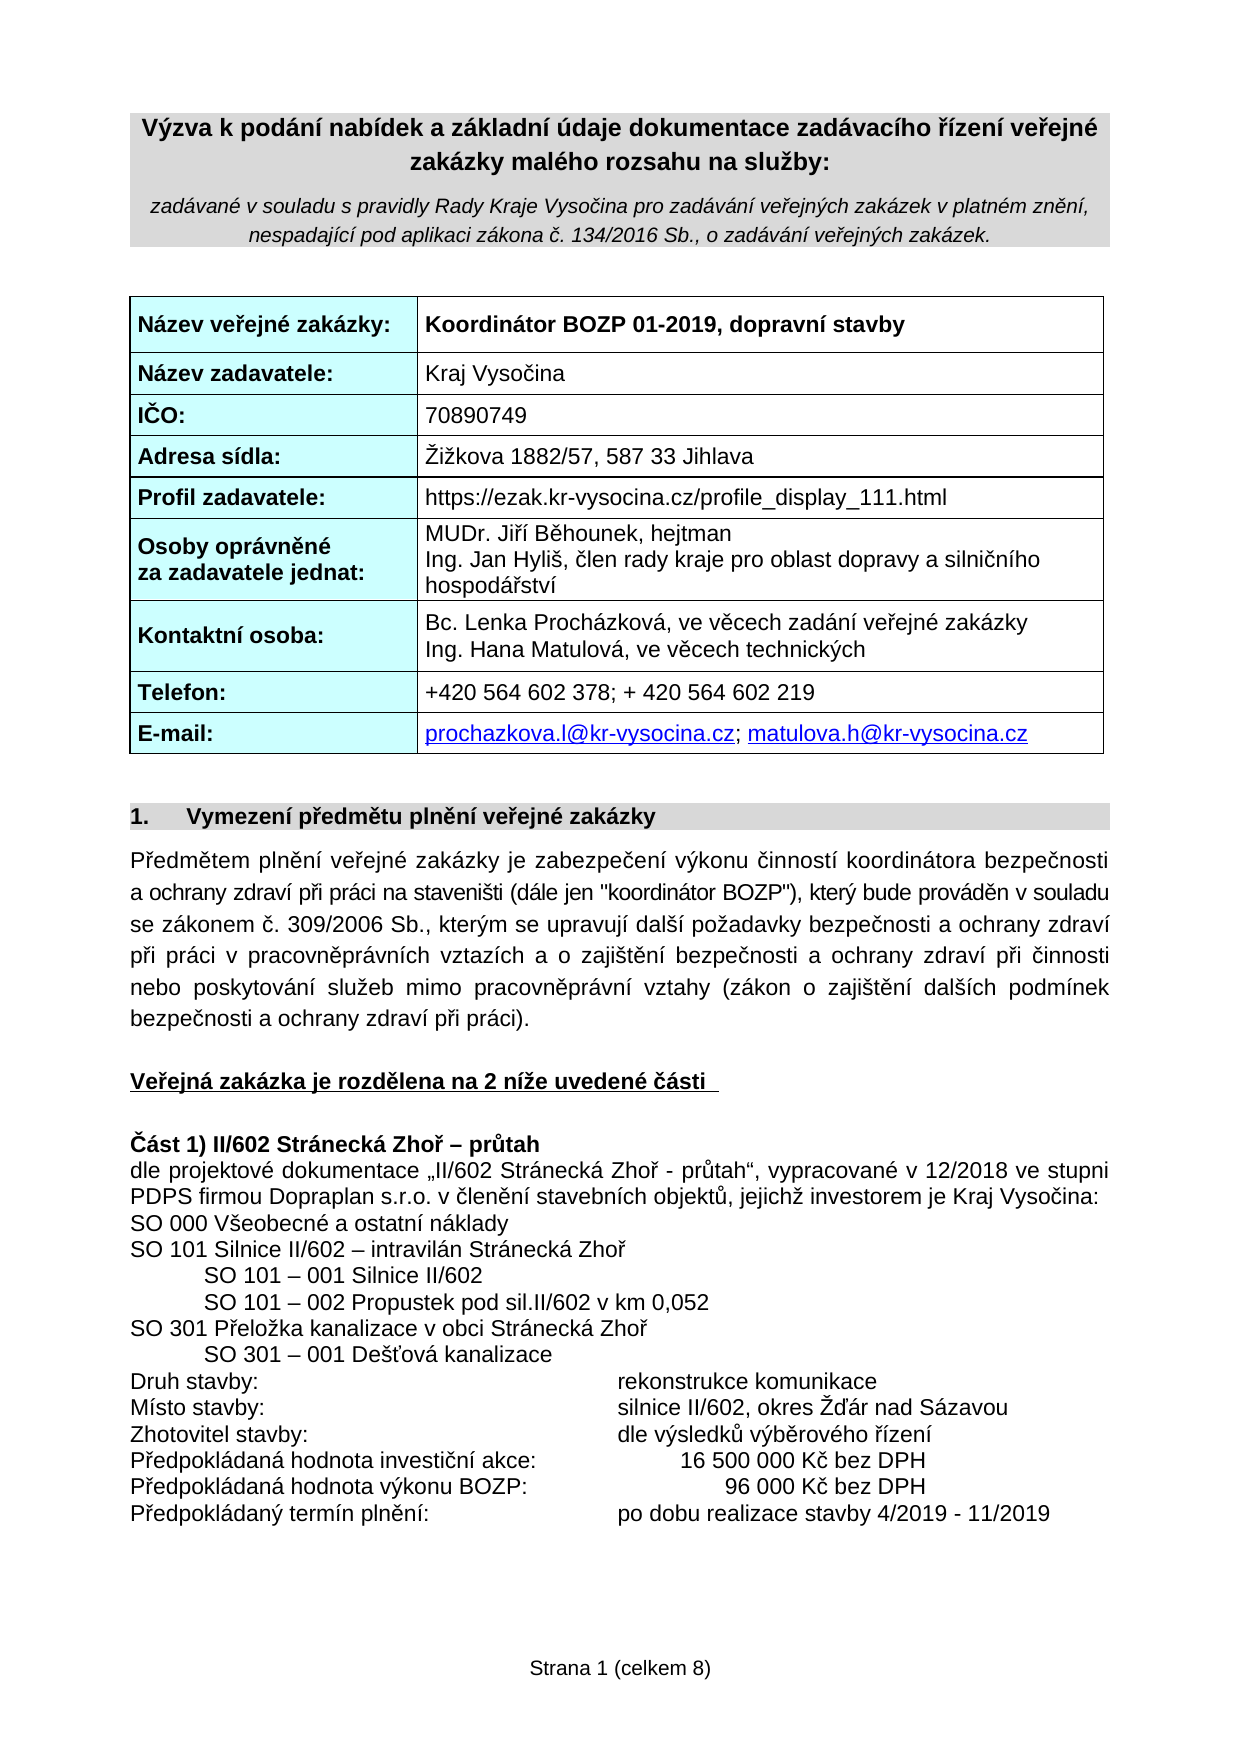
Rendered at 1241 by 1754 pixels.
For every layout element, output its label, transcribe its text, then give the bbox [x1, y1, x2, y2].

table_cell prochazkova.l@kr-vysocina.cz; matulova.h@kr-vysocina.cz [418, 713, 1103, 753]
table_cell Profil zadavatele: [131, 478, 417, 518]
table_cell IČO: [131, 395, 417, 435]
table_cell E-mail: [131, 713, 417, 753]
table_cell Název zadavatele: [131, 353, 417, 394]
table_cell Bc. Lenka Procházková, ve věcech zadání veřejné zakázky Ing. Hana Matulová, ve věcech technických [418, 601, 1103, 671]
text SO 101 – 002 Propustek pod sil.II/602 v km 0,052 [130, 1289, 1110, 1315]
text Místo stavby: silnice II/602, okres Žďár nad Sázavou [130, 1394, 1110, 1421]
table_cell Žižkova 1882/57, 587 33 Jihlava [418, 436, 1103, 476]
text SO 101 Silnice II/602 – intravilán Stránecká Zhoř [130, 1236, 1110, 1262]
text Předpokládaná hodnota investiční akce: 16 500 000 Kč bez DPH [130, 1447, 1110, 1473]
title Veřejná zakázka je rozdělena na 2 níže uvedené části [130, 1068, 1110, 1095]
table_cell 70890749 [418, 395, 1103, 435]
text SO 000 Všeobecné a ostatní náklady [130, 1210, 1110, 1236]
text Předpokládaná hodnota výkonu BOZP: 96 000 Kč bez DPH [130, 1473, 1110, 1499]
table_cell +420 564 602 378; + 420 564 602 219 [418, 672, 1103, 712]
table_header Název veřejné zakázky: [131, 297, 417, 352]
table_header Koordinátor BOZP 01-2019, dopravní stavby [418, 297, 1103, 352]
text Část 1) II/602 Stránecká Zhoř – průtah [130, 1131, 1110, 1157]
table_cell MUDr. Jiří Běhounek, hejtman Ing. Jan Hyliš, člen rady kraje pro oblast dopravy a silničního hospodářství [418, 519, 1103, 599]
text dle projektové dokumentace „II/602 Stránecká Zhoř - průtah“, vypracované v 12/2018 ve stupni PDPS firmou Dopraplan s.r.o. v členění stavebních objektů, jejichž investorem je Kraj Vysočina: [130, 1157, 1110, 1210]
text Předpokládaný termín plnění: po dobu realizace stavby 4/2019 - 11/2019 [130, 1499, 1110, 1526]
text SO 101 – 001 Silnice II/602 [130, 1262, 1110, 1289]
text Zhotovitel stavby: dle výsledků výběrového řízení [130, 1421, 1110, 1447]
table_cell Adresa sídla: [131, 436, 417, 476]
title Vymezení předmětu plnění veřejné zakázky [130, 803, 1110, 830]
text zadávané v souladu s pravidly Rady Kraje Vysočina pro zadávání veřejných zakázek v platném znění, nespadající pod aplikaci zákona č. 134/2016 Sb., o zadávání veřejných zakázek. [130, 194, 1110, 247]
text Druh stavby: rekonstrukce komunikace [130, 1368, 1110, 1394]
title Předmětem plnění veřejné zakázky je zabezpečení výkonu činností koordinátora bezpečnosti a ochrany zdraví při práci na staveništi (dále jen "koordinátor BOZP"), který bude prováděn v souladu se zákonem č. 309/2006 Sb., kterým se upravují další požadavky bezpečnosti a ochrany zdraví při práci v pracovněprávních vztazích a o zajištění bezpečnosti a ochrany zdraví při činnosti nebo poskytování služeb mimo pracovněprávní vztahy (zákon o zajištění dalších podmínek bezpečnosti a ochrany zdraví při práci). [130, 847, 1110, 1032]
table_cell https://ezak.kr-vysocina.cz/profile_display_111.html [418, 478, 1103, 518]
table_cell Osoby oprávněné za zadavatele jednat: [131, 519, 417, 599]
title Výzva k podání nabídek a základní údaje dokumentace zadávacího řízení veřejné zakázky malého rozsahu na služby: [130, 113, 1110, 176]
table_cell Telefon: [131, 672, 417, 712]
table_cell Kraj Vysočina [418, 353, 1103, 394]
text SO 301 Přeložka kanalizace v obci Stránecká Zhoř [130, 1315, 1110, 1341]
text SO 301 – 001 Dešťová kanalizace [130, 1341, 1110, 1368]
table_cell Kontaktní osoba: [131, 601, 417, 671]
